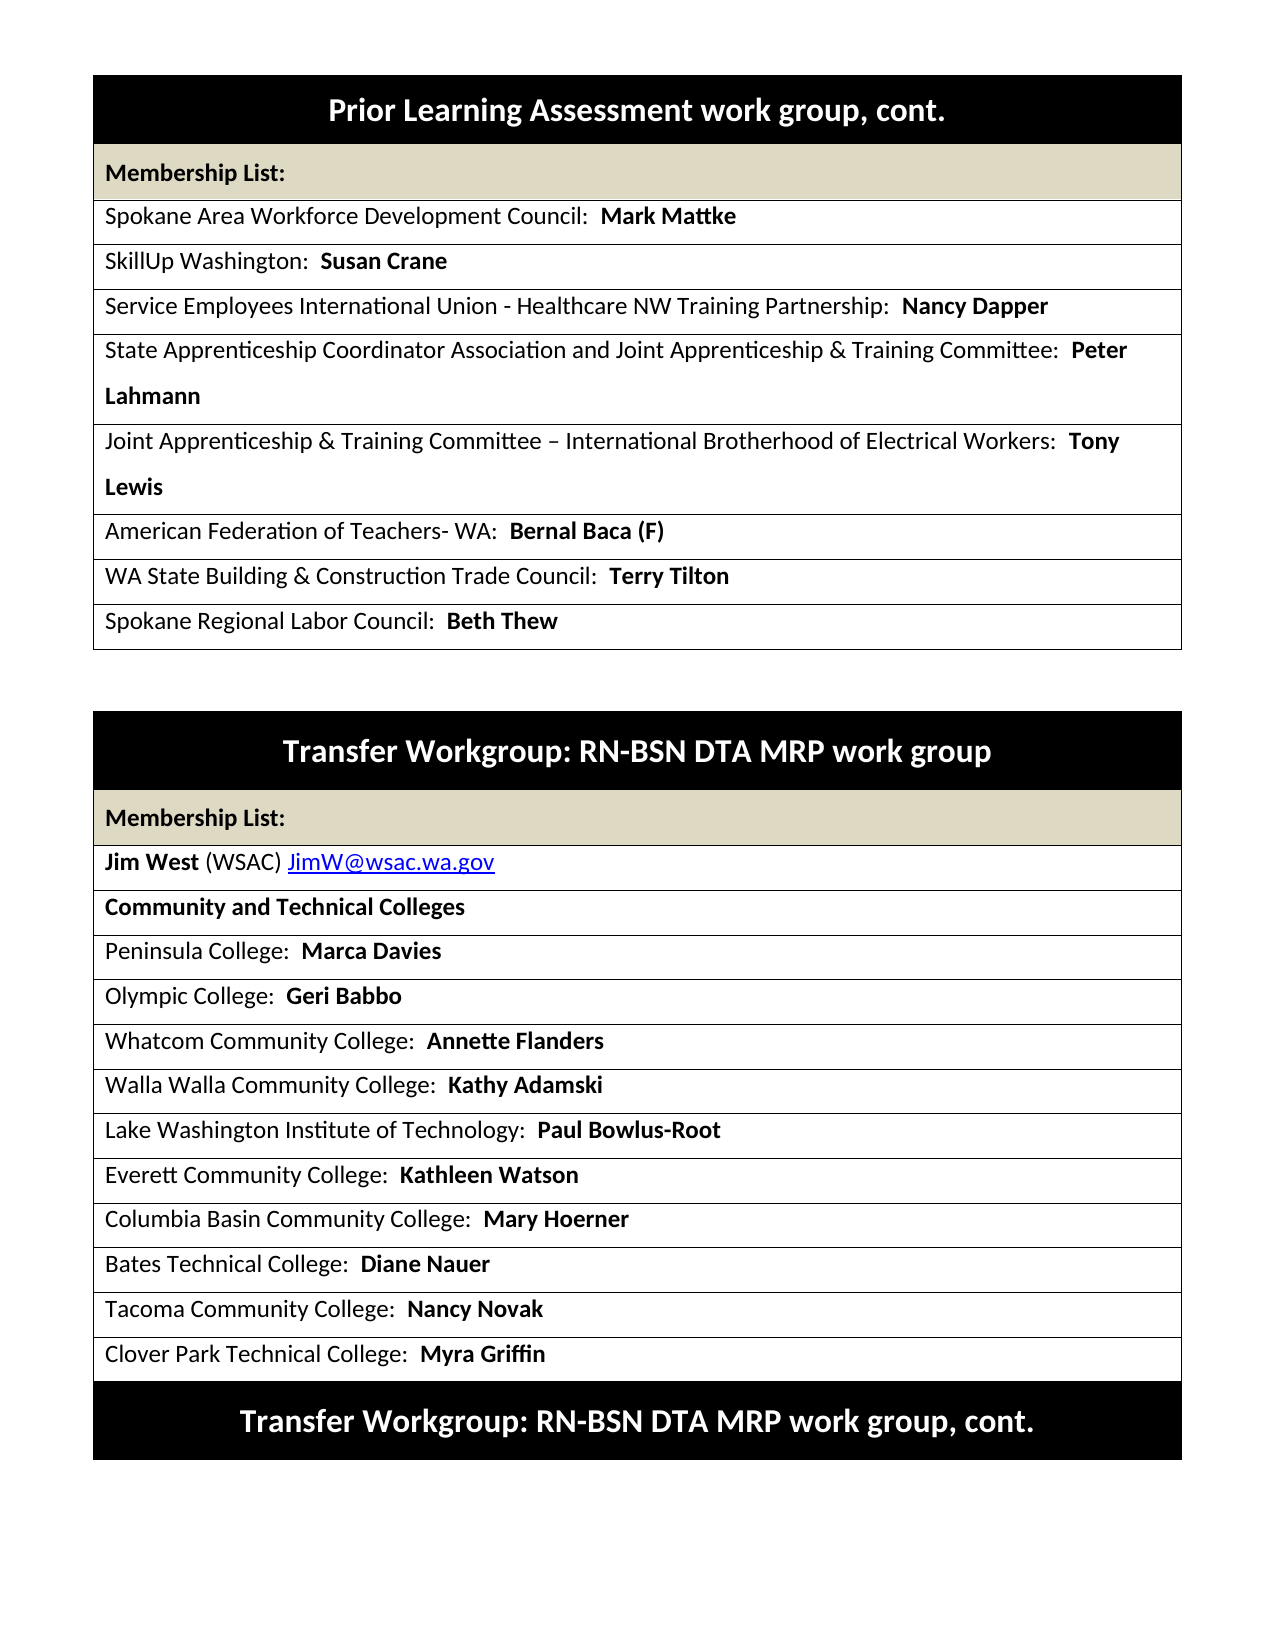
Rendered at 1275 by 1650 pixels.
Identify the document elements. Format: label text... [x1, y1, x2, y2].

table_cell Membership List: [94, 790, 1181, 845]
table_cell Olympic College: Geri Babbo [94, 980, 1181, 1024]
table_cell Lake Washington Institute of Technology: Paul Bowlus-Root [94, 1114, 1181, 1158]
table_cell Clover Park Technical College: Myra Griffin [94, 1338, 1181, 1381]
table_cell Jim West (WSAC) JimW@wsac.wa.gov [94, 846, 1181, 890]
table_cell SkillUp Washington: Susan Crane [94, 245, 1181, 289]
table_cell Community and Technical Colleges [94, 891, 1181, 934]
table_cell Peninsula College: Marca Davies [94, 936, 1181, 979]
table_cell Membership List: [94, 144, 1181, 199]
table_cell Walla Walla Community College: Kathy Adamski [94, 1070, 1181, 1113]
table_cell WA State Building & Construction Trade Council: Terry Tilton [94, 560, 1181, 604]
table_cell Spokane Regional Labor Council: Beth Thew [94, 605, 1181, 648]
table_header Transfer Workgroup: RN-BSN DTA MRP work group [94, 712, 1181, 789]
table_cell Everett Community College: Kathleen Watson [94, 1159, 1181, 1203]
table_cell Bates Technical College: Diane Nauer [94, 1248, 1181, 1292]
table_cell Transfer Workgroup: RN-BSN DTA MRP work group, cont. [94, 1383, 1181, 1459]
table_header Prior Learning Assessment work group, cont. [94, 76, 1181, 143]
table_cell Spokane Area Workforce Development Council: Mark Mattke [94, 201, 1181, 244]
table_cell Joint Apprenticeship & Training Committee – International Brotherhood of Electrical Workers: Tony Lewis [94, 425, 1181, 514]
table_cell American Federation of Teachers- WA: Bernal Baca (F) [94, 515, 1181, 559]
table_cell Tacoma Community College: Nancy Novak [94, 1293, 1181, 1337]
table_cell Columbia Basin Community College: Mary Hoerner [94, 1204, 1181, 1247]
table_cell Whatcom Community College: Annette Flanders [94, 1025, 1181, 1068]
table_cell Service Employees International Union - Healthcare NW Training Partnership: Nancy Dapper [94, 290, 1181, 333]
table_cell State Apprenticeship Coordinator Association and Joint Apprenticeship & Training Committee: Peter Lahmann [94, 335, 1181, 424]
